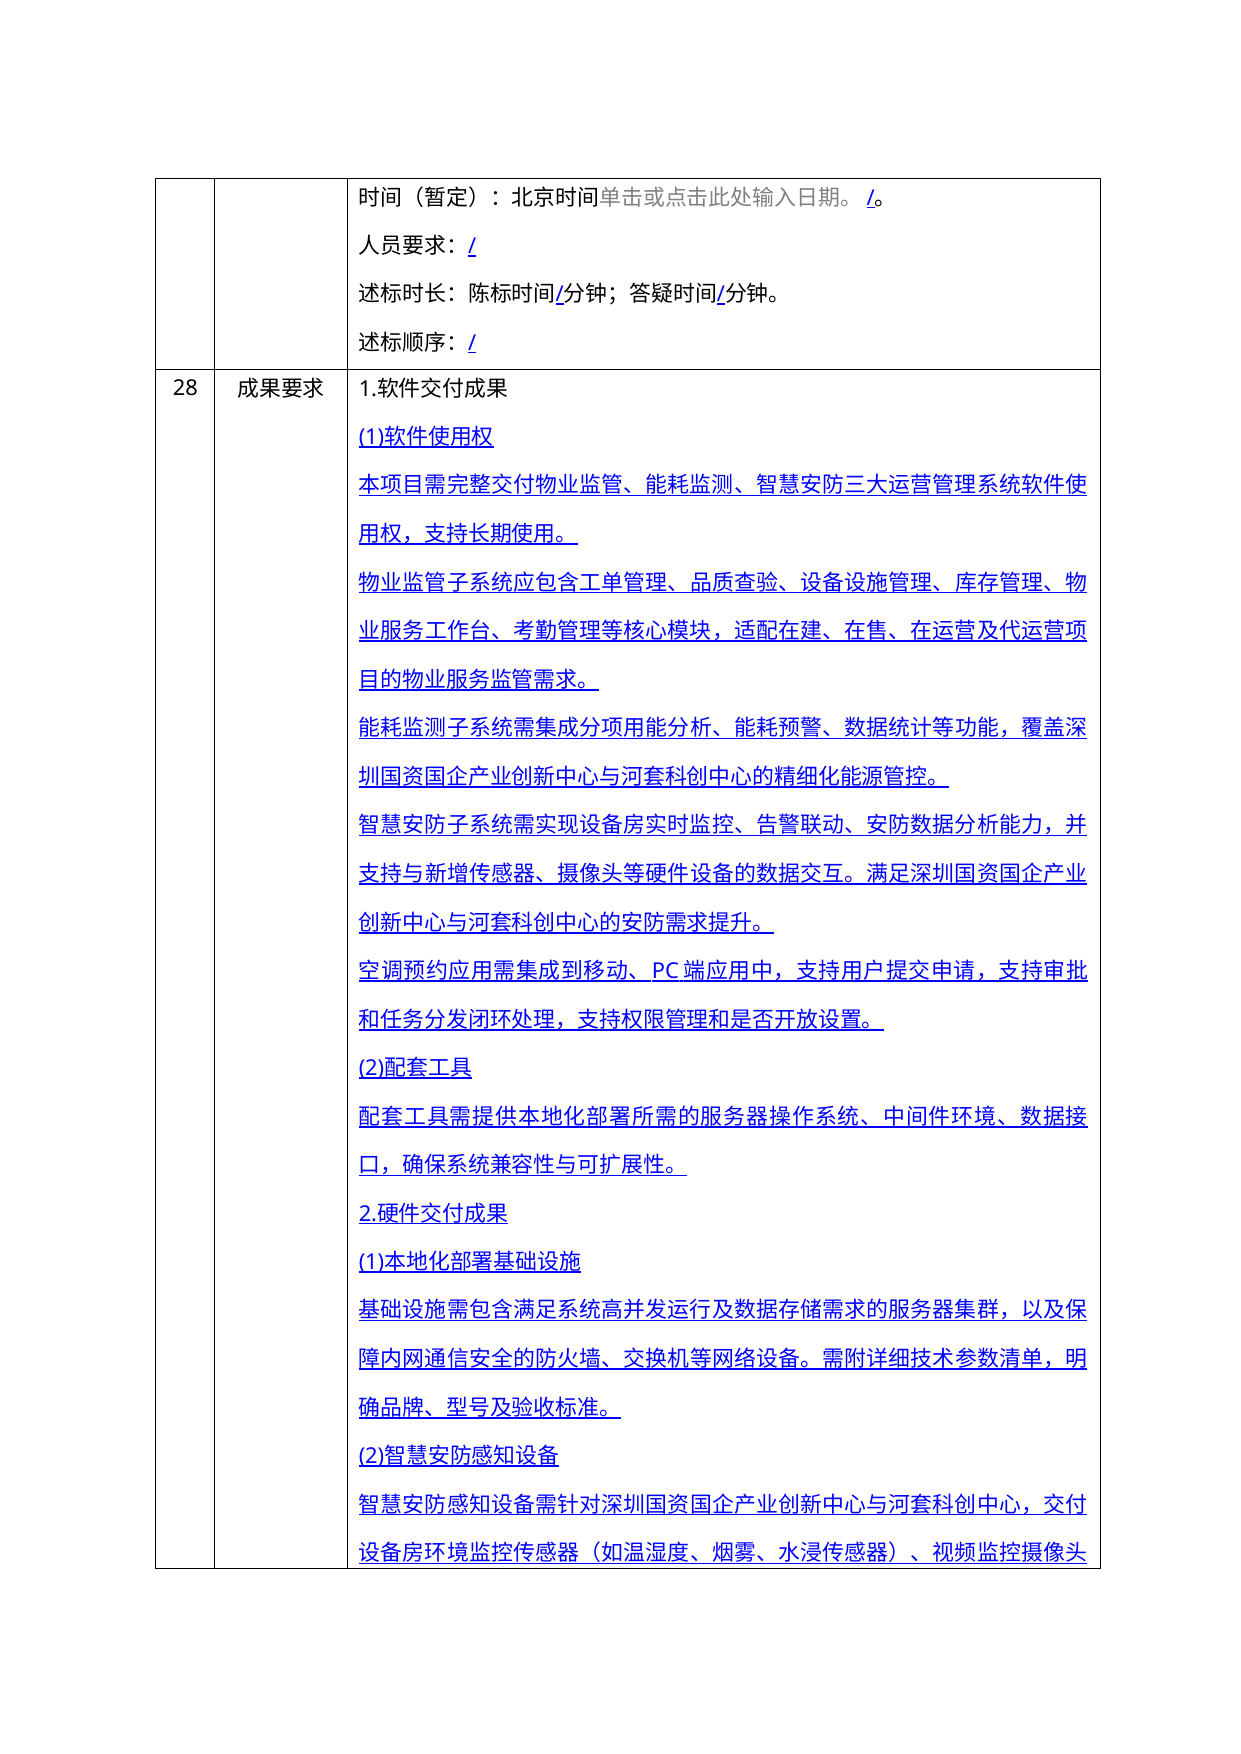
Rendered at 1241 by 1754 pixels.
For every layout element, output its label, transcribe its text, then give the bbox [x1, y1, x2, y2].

table_cell 述标 [215, 179, 347, 369]
table_cell 以上文件均应提供电子文档各份。 [348, 370, 1100, 1567]
table_cell 成果要求 [215, 370, 347, 1567]
table_cell [156, 179, 214, 369]
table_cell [348, 179, 1100, 369]
table_cell [156, 370, 214, 1567]
